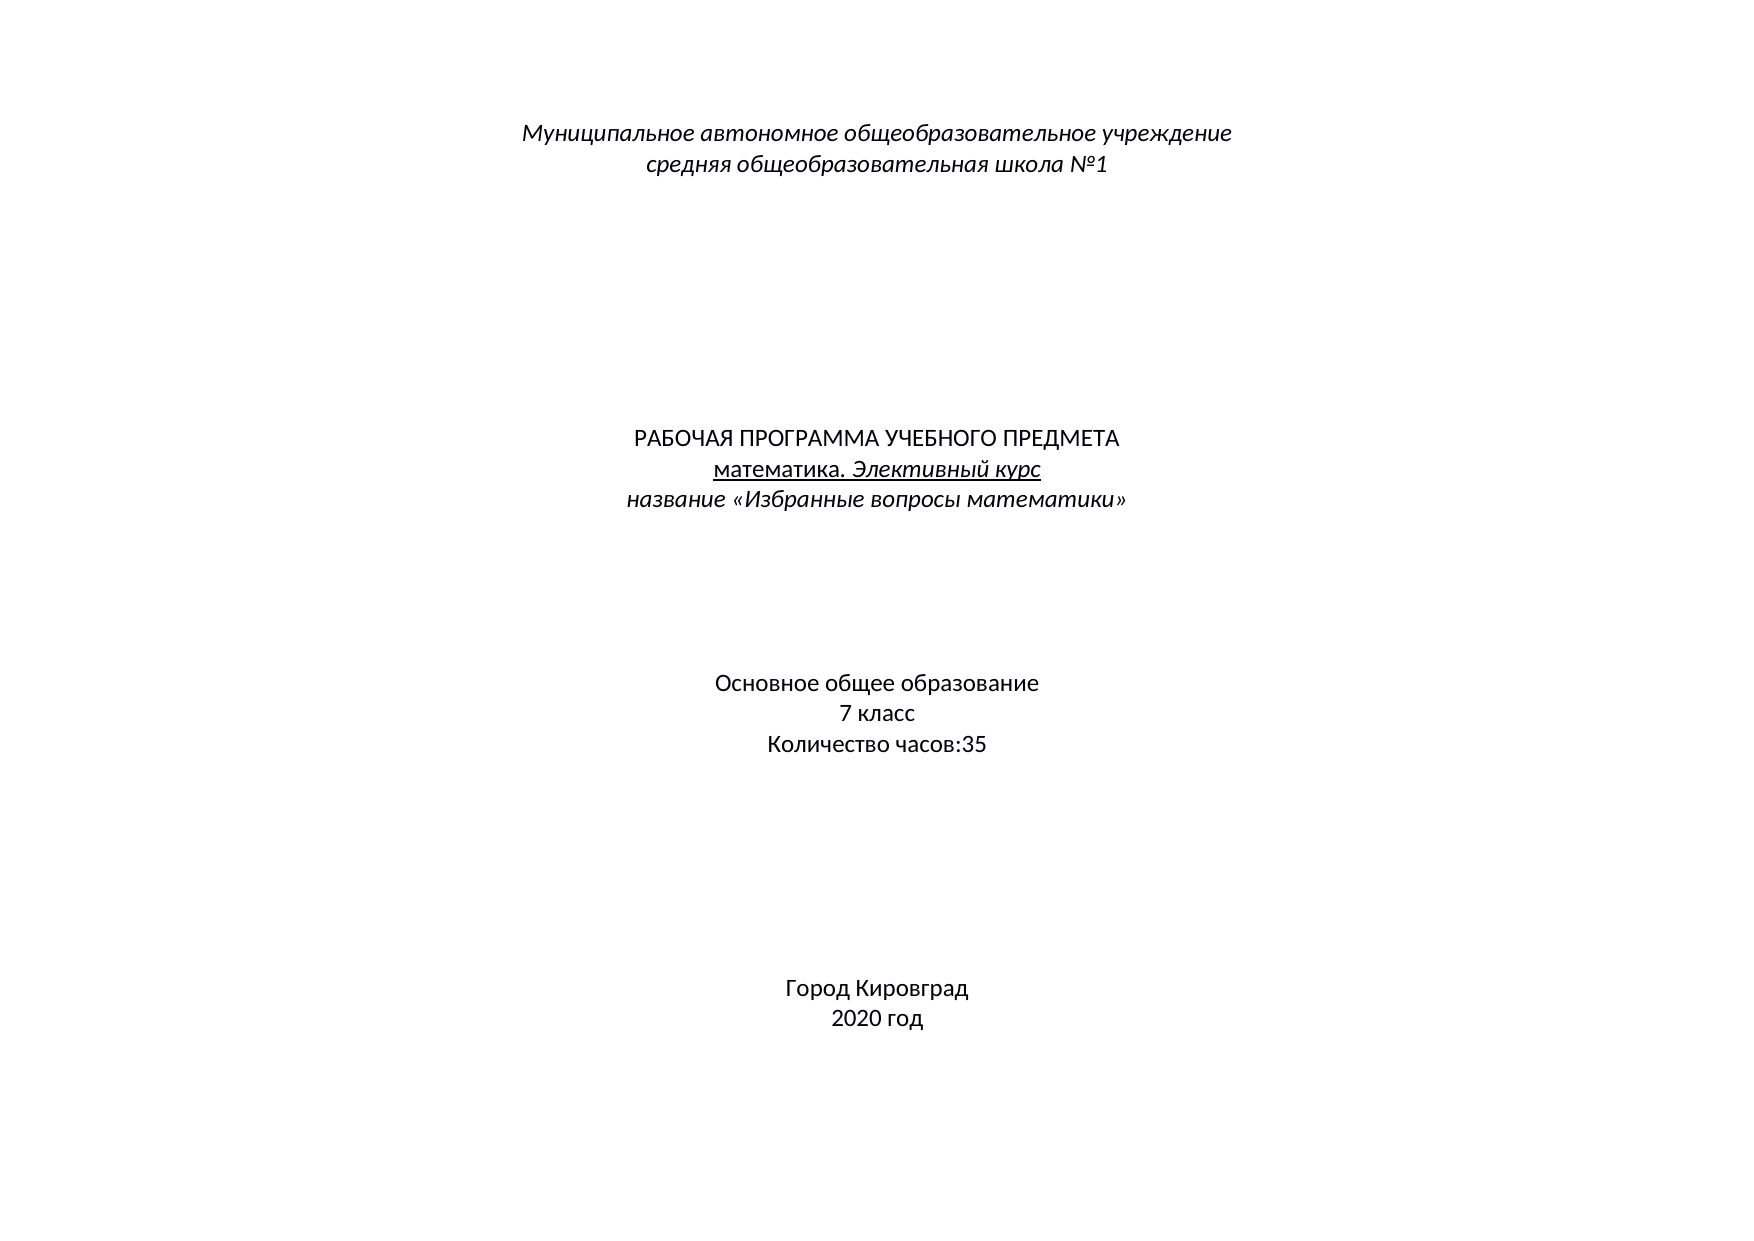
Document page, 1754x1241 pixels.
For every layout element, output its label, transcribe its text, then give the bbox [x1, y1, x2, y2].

text Муниципальное автономное общеобразовательное учреждение [118, 117, 1636, 148]
text 7 класс [118, 697, 1636, 728]
text средняя общеобразовательная школа №1 [118, 148, 1636, 178]
text Основное общее образование [118, 667, 1636, 697]
text Количество часов:35 [118, 728, 1636, 758]
text математика. Элективный курс [118, 453, 1636, 483]
text РАБОЧАЯ ПРОГРАММА УЧЕБНОГО ПРЕДМЕТА [118, 422, 1636, 453]
text Город Кировград [118, 972, 1636, 1002]
text 2020 год [118, 1002, 1636, 1033]
text название «Избранные вопросы математики» [118, 483, 1636, 514]
